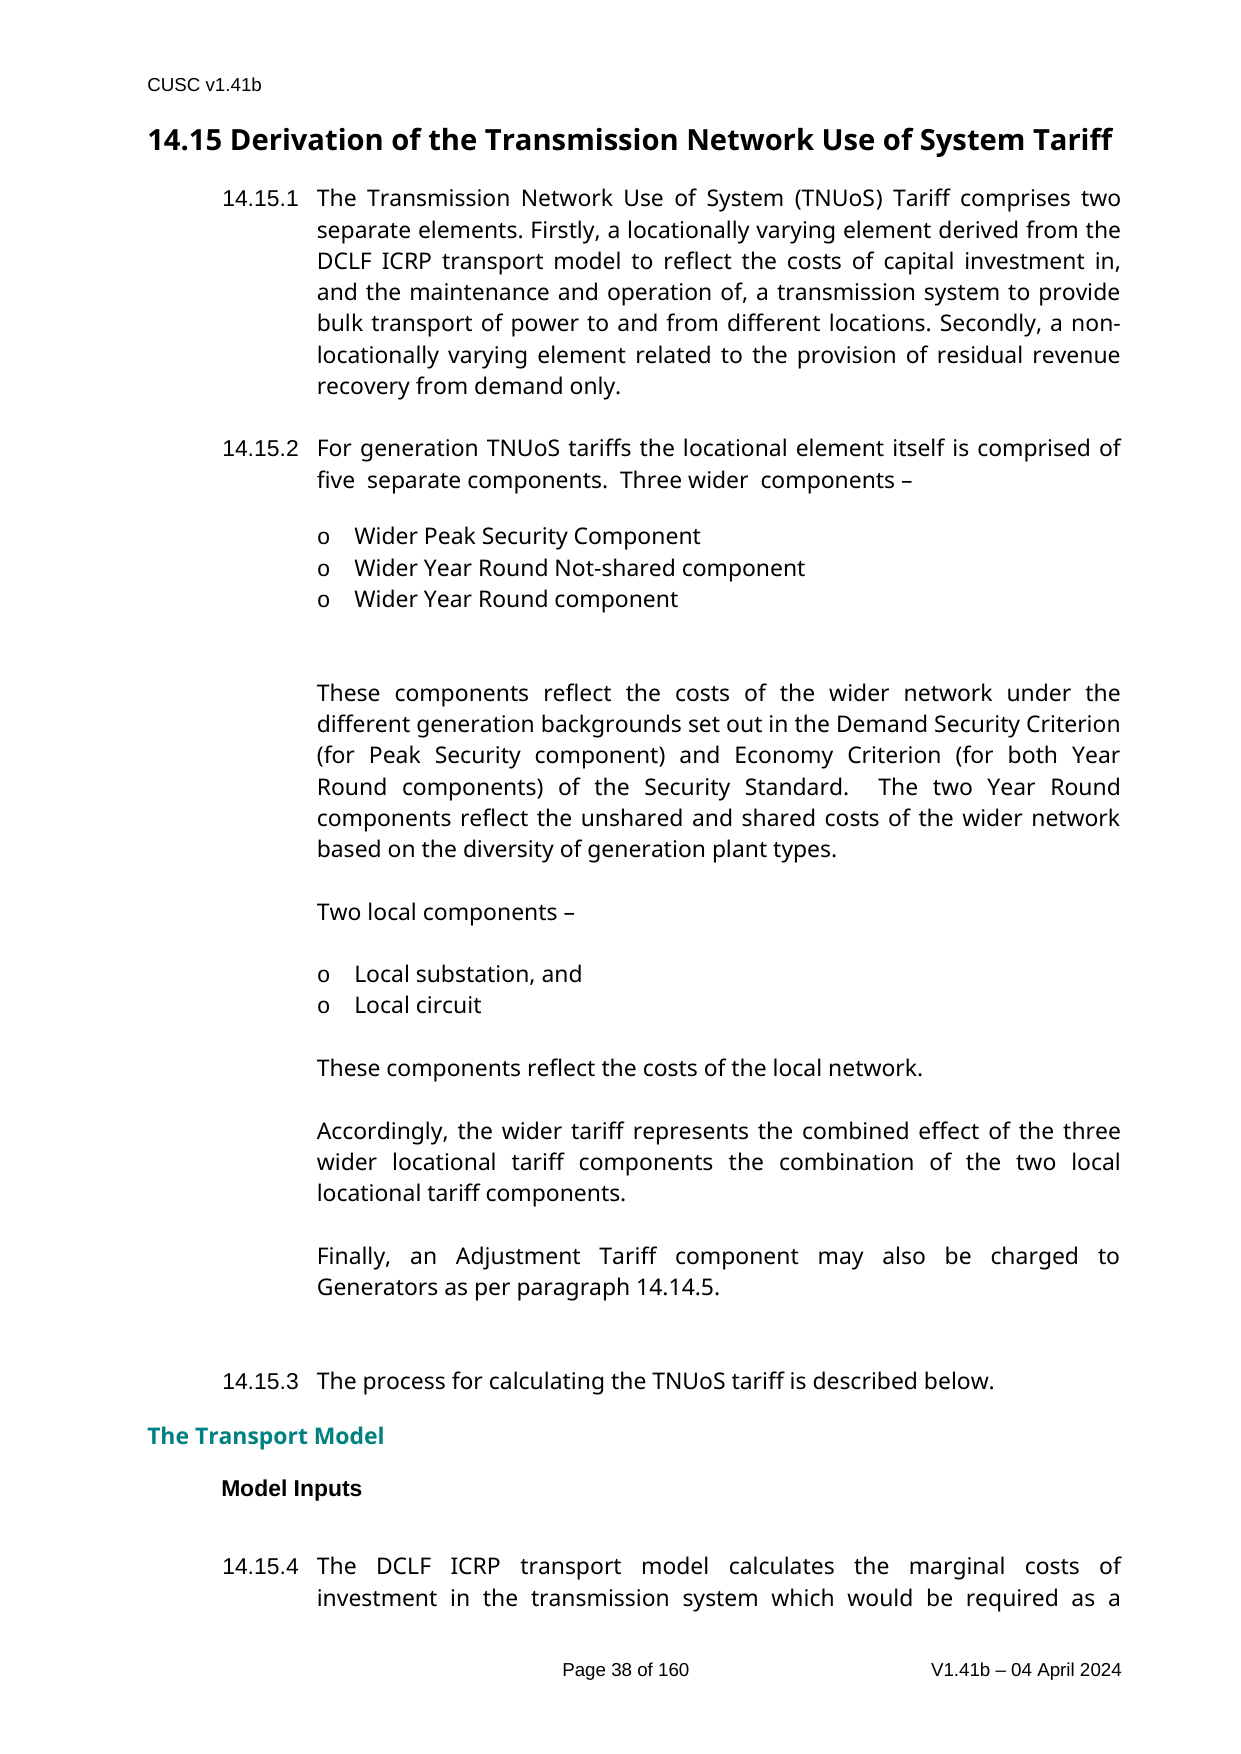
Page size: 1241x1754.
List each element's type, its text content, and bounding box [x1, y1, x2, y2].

list Wider Peak Security Component [317, 520, 1121, 552]
subtitle The Transport Model [147, 1420, 1121, 1451]
list Local circuit [317, 989, 1121, 1021]
list The Transmission Network Use of System (TNUoS) Tariff comprises two separate elements. Firstly, a locationally varying element derived from the DCLF ICRP transport model to reflect the costs of capital investment in, and the maintenance and operation of, a transmission system to provide bulk transport of power to and from different locations. Secondly, a non-locationally varying element related to the provision of residual revenue recovery from demand only. [222, 182, 1121, 401]
list For generation TNUoS tariffs the locational element itself is comprised of five separate components. Three wider components – [222, 432, 1121, 495]
subtitle 14.15 Derivation of the Transmission Network Use of System Tariff [147, 119, 1121, 158]
text Finally, an Adjustment Tariff component may also be charged to Generators as per paragraph 14.14.5. [317, 1239, 1121, 1302]
list The process for calculating the TNUoS tariff is described below. [222, 1364, 1121, 1396]
text Two local components – [317, 896, 1121, 927]
list Wider Year Round component [317, 583, 1121, 614]
subtitle Model Inputs [221, 1475, 1121, 1501]
text These components reflect the costs of the local network. [317, 1052, 1121, 1083]
list Wider Year Round Not-shared component [317, 552, 1121, 583]
text Accordingly, the wider tariff represents the combined effect of the three wider locational tariff components the combination of the two local locational tariff components. [317, 1114, 1121, 1208]
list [222, 1550, 1121, 1613]
list Local substation, and [317, 958, 1121, 989]
text These components reflect the costs of the wider network under the different generation backgrounds set out in the Demand Security Criterion (for Peak Security component) and Economy Criterion (for both Year Round components) of the Security Standard. The two Year Round components reflect the unshared and shared costs of the wider network based on the diversity of generation plant types. [317, 677, 1121, 864]
